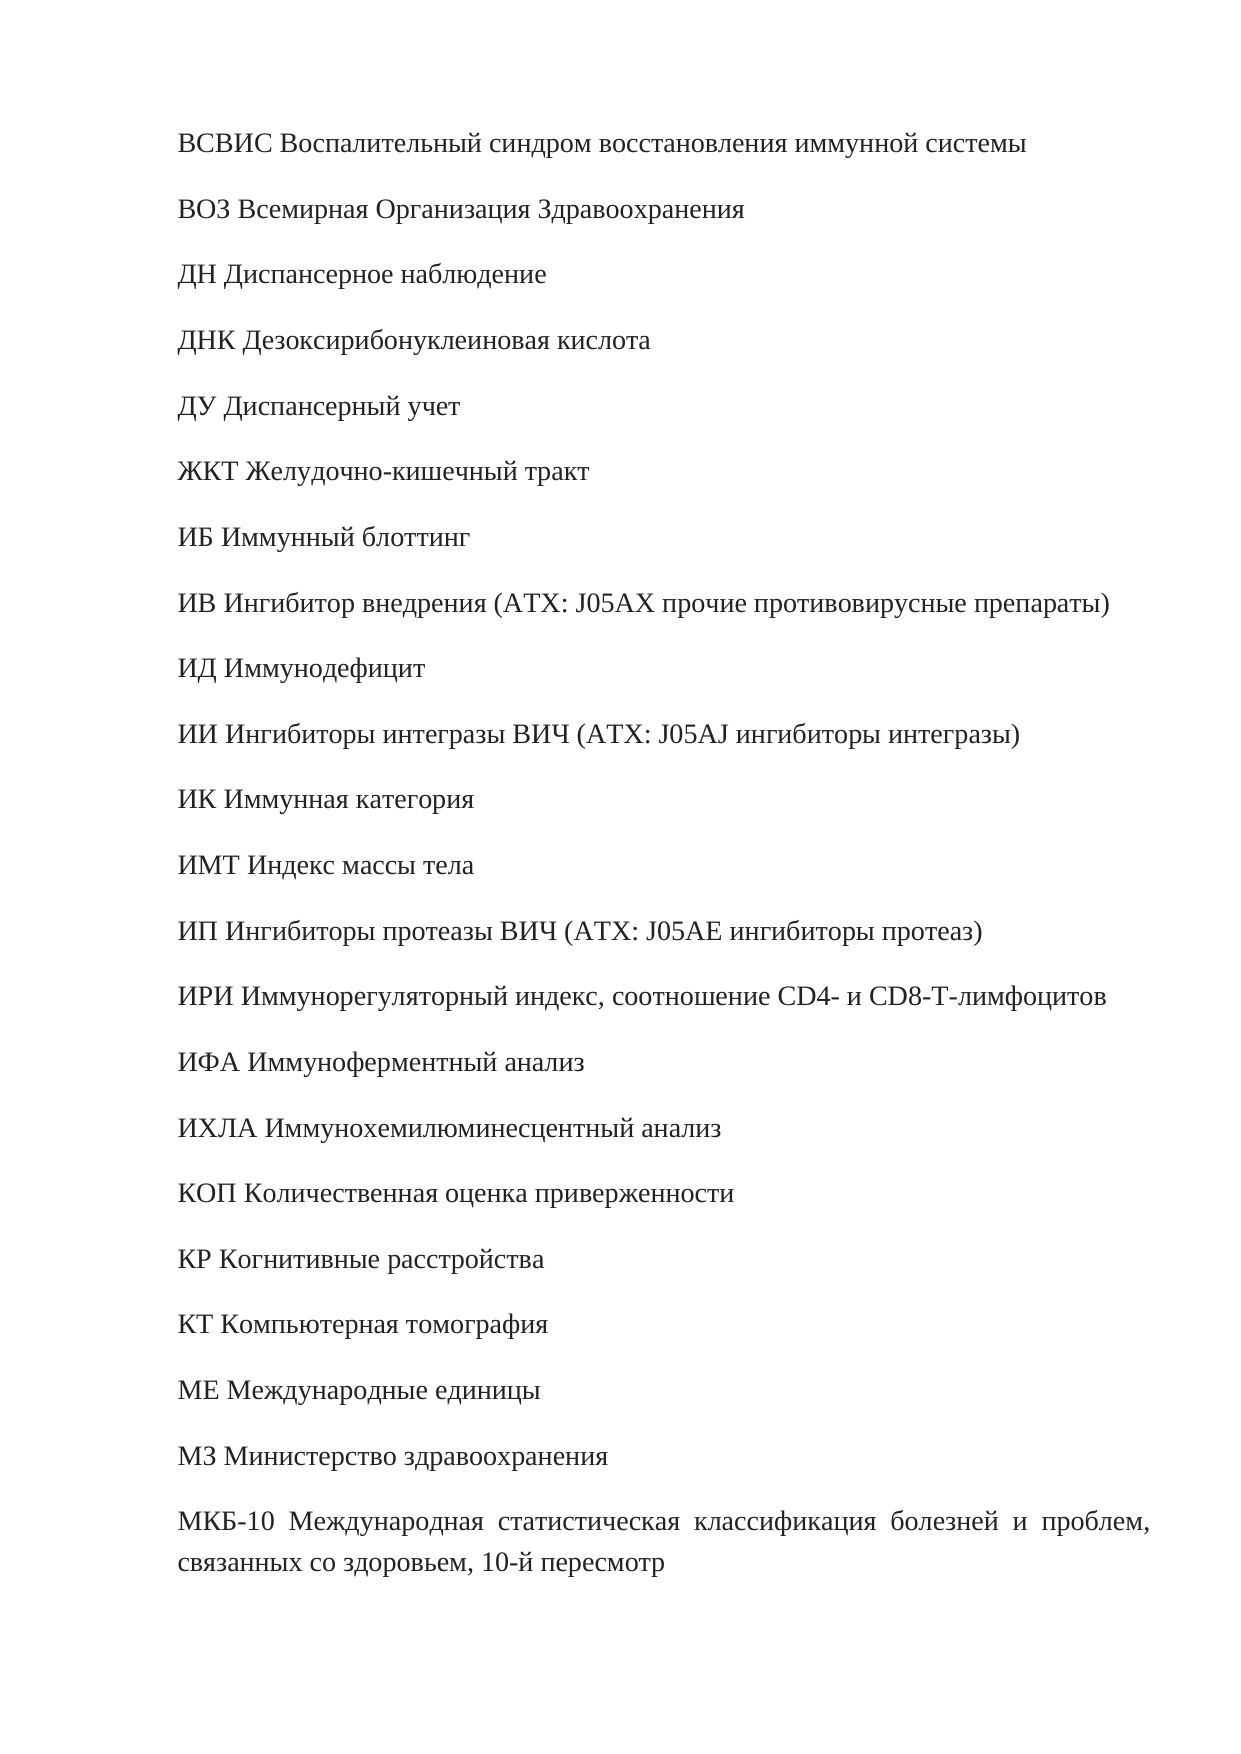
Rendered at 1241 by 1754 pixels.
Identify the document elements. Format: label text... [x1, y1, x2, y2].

text ДУ Диспансерный учет [177, 381, 1152, 421]
text ИБ Иммунный блоттинг [177, 512, 1152, 552]
text ВОЗ Всемирная Организация Здравоохранения [177, 184, 1152, 224]
text МЕ Международные единицы [177, 1365, 1152, 1406]
text МЗ Министерство здравоохранения [177, 1431, 1152, 1471]
text ИИ Ингибиторы интегразы ВИЧ (АТХ: J05AJ ингибиторы интегразы) [177, 709, 1152, 749]
text ИД Иммунодефицит [177, 643, 1152, 684]
text КТ Компьютерная томография [177, 1299, 1152, 1340]
text ИРИ Иммунорегуляторный индекс, соотношение CD4- и CD8-Т-лимфоцитов [177, 971, 1152, 1012]
text ИФА Иммуноферментный анализ [177, 1037, 1152, 1077]
text ИП Ингибиторы протеазы ВИЧ (АТХ: J05AE ингибиторы протеаз) [177, 906, 1152, 946]
text ВСВИС Воспалительный синдром восстановления иммунной системы [177, 118, 1152, 159]
text ДН Диспансерное наблюдение [177, 249, 1152, 290]
text ДНК Дезоксирибонуклеиновая кислота [177, 315, 1152, 356]
text КОП Количественная оценка приверженности [177, 1168, 1152, 1209]
text ИК Иммунная категория [177, 774, 1152, 815]
text ИМТ Индекс массы тела [177, 840, 1152, 881]
text КР Когнитивные расстройства [177, 1234, 1152, 1274]
text ИВ Ингибитор внедрения (АТХ: J05AX прочие противовирусные препараты) [177, 577, 1152, 618]
text ЖКТ Желудочно-кишечный тракт [177, 446, 1152, 487]
text ИХЛА Иммунохемилюминесцентный анализ [177, 1102, 1152, 1143]
text МКБ-10 Международная статистическая классификация болезней и проблем, связанных со здоровьем, 10-й пересмотр [177, 1496, 1152, 1577]
